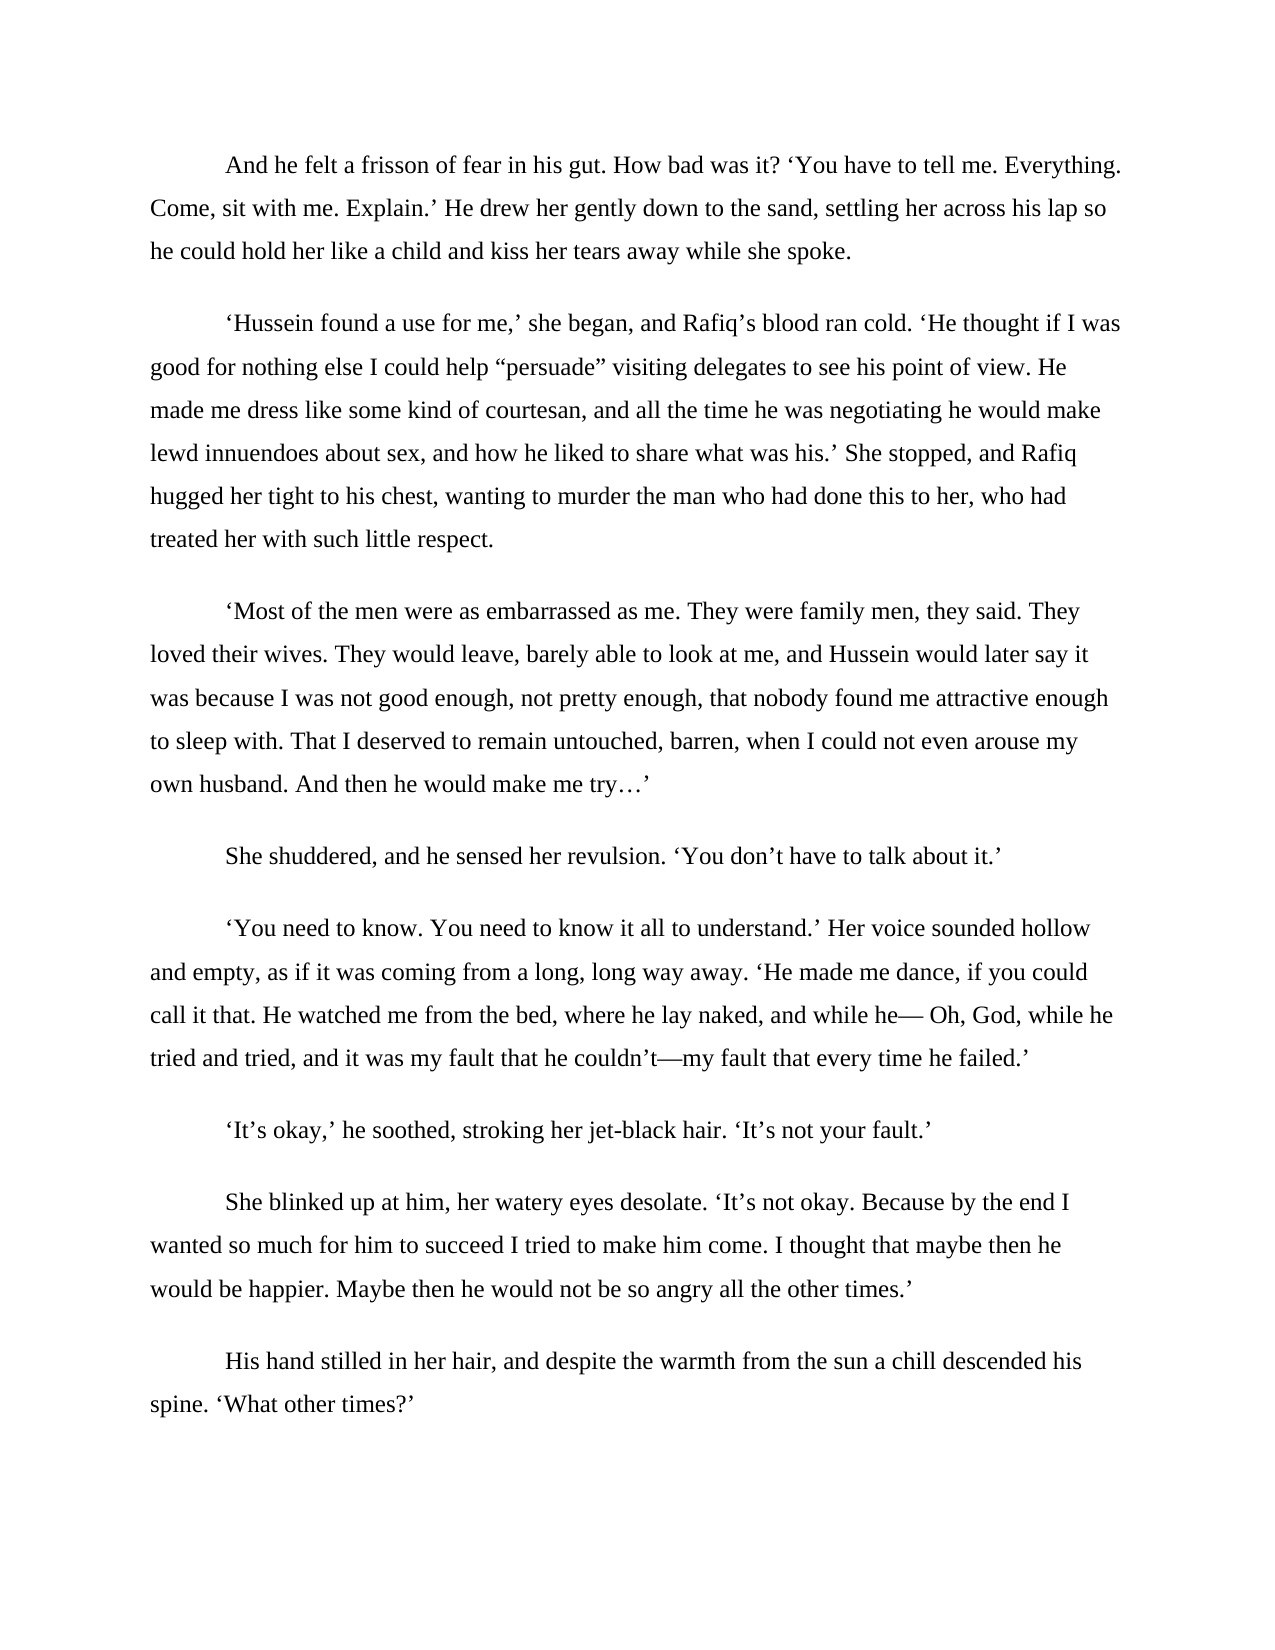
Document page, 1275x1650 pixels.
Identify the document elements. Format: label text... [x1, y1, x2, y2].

text ‘It’s okay,’ he soothed, stroking her jet-black hair. ‘It’s not your fault.’ [150, 1115, 1125, 1144]
text ‘Hussein found a use for me,’ she began, and Rafiq’s blood ran cold. ‘He thought if I was good for nothing else I could help “persuade” visiting delegates to see his point of view. He made me dress like some kind of courtesan, and all the time he was negotiating he would make lewd innuendoes about sex, and how he liked to share what was his.’ She stopped, and Rafiq hugged her tight to his chest, wanting to murder the man who had done this to her, who had treated her with such little respect. [150, 308, 1125, 553]
text ‘You need to know. You need to know it all to understand.’ Her voice sounded hollow and empty, as if it was coming from a long, long way away. ‘He made me dance, if you could call it that. He watched me from the bed, where he lay naked, and while he— Oh, God, while he tried and tried, and it was my fault that he couldn’t—my fault that every time he failed.’ [150, 913, 1125, 1072]
text And he felt a frisson of fear in his gut. How bad was it? ‘You have to tell me. Everything. Come, sit with me. Explain.’ He drew her gently down to the sand, settling her across his lap so he could hold her like a child and kiss her tears away while she spoke. [150, 150, 1125, 265]
text ‘Most of the men were as embarrassed as me. They were family men, they said. They loved their wives. They would leave, barely able to look at me, and Hussein would later say it was because I was not good enough, not pretty enough, that nobody found me attractive enough to sleep with. That I deserved to remain untouched, barren, when I could not even arouse my own husband. And then he would make me try…’ [150, 596, 1125, 798]
text She blinked up at him, her watery eyes desolate. ‘It’s not okay. Because by the end I wanted so much for him to succeed I tried to make him come. I thought that maybe then he would be happier. Maybe then he would not be so angry all the other times.’ [150, 1187, 1125, 1302]
text She shuddered, and he sensed her revulsion. ‘You don’t have to talk about it.’ [150, 841, 1125, 870]
text His hand stilled in her hair, and despite the warmth from the sun a chill descended his spine. ‘What other times?’ [150, 1346, 1125, 1418]
